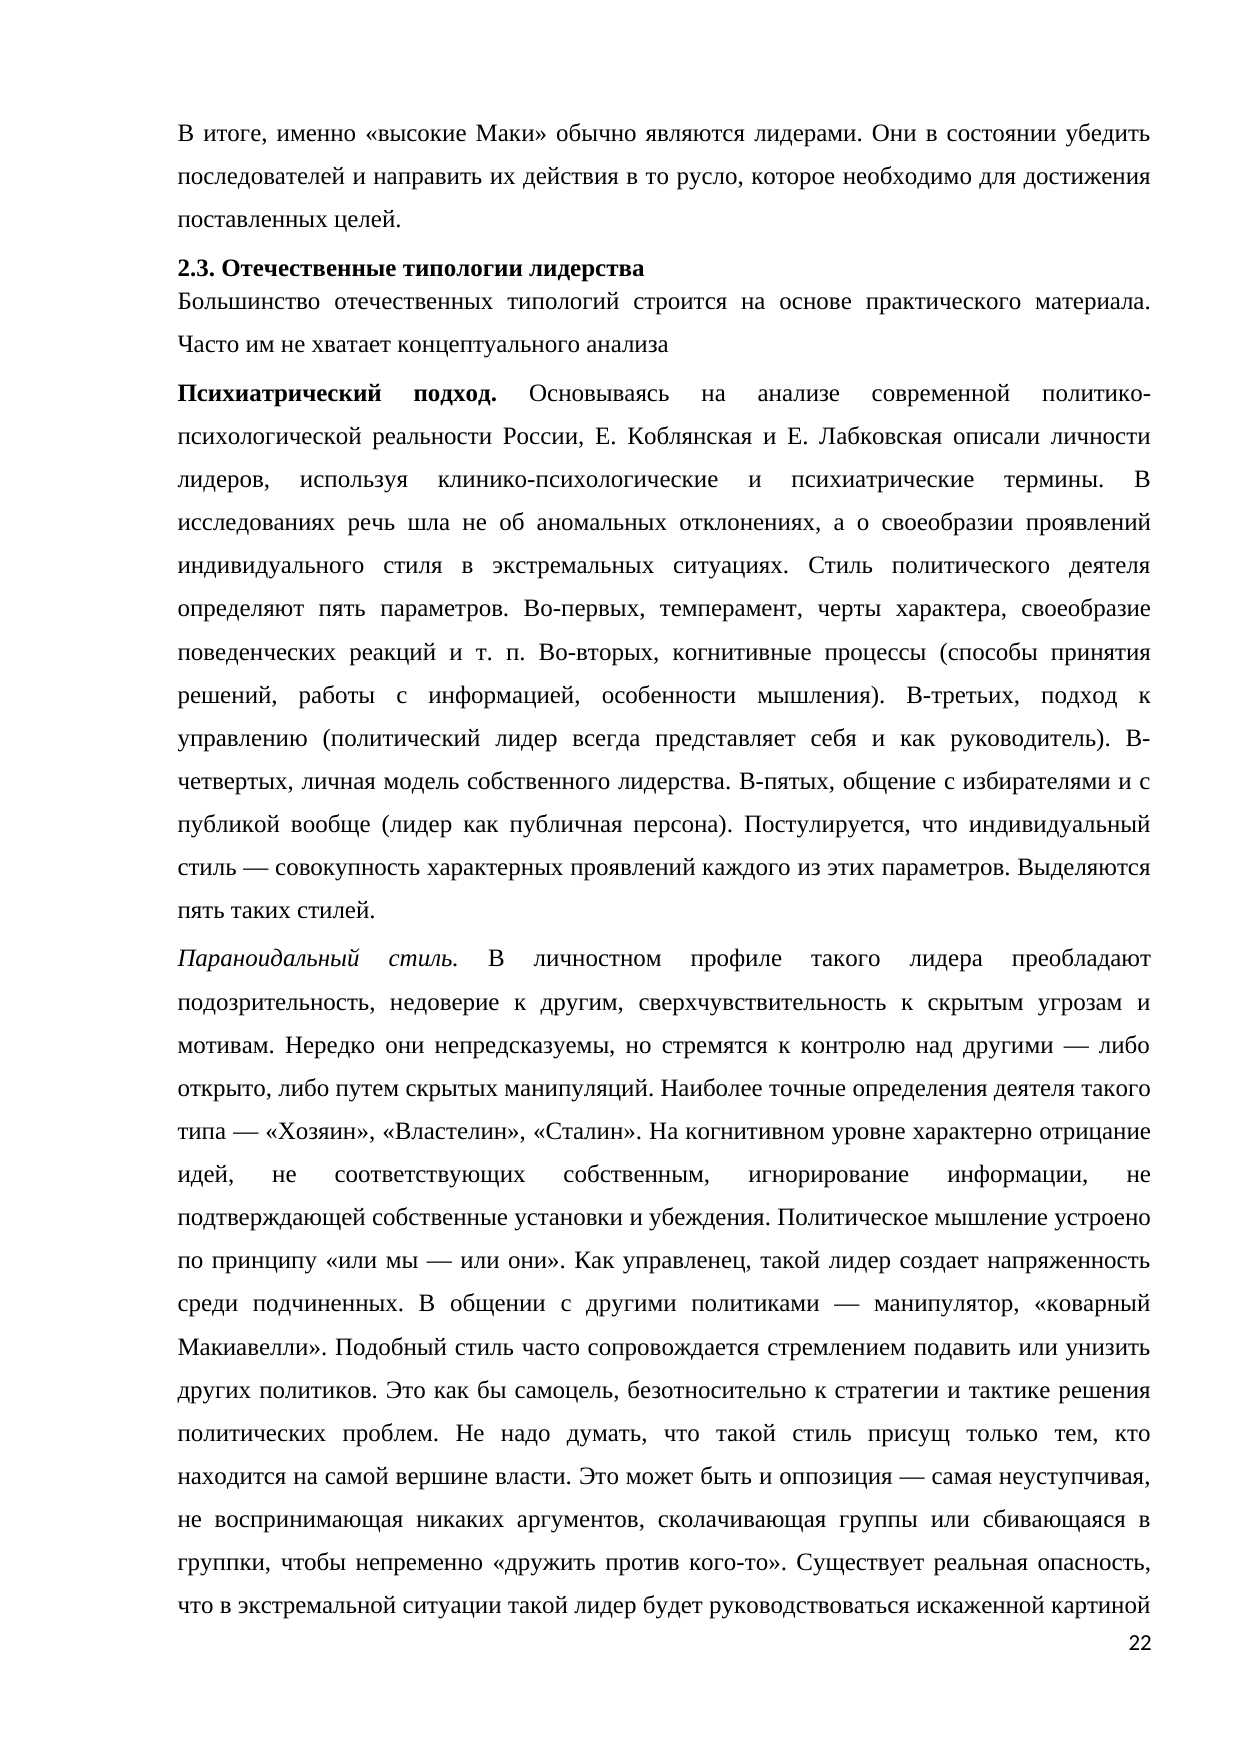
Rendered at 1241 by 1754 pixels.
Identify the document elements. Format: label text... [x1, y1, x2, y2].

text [177, 943, 1152, 1619]
text Большинство отечественных типологий строится на основе практического материала. Часто им не хватает концептуального анализа [177, 286, 1152, 358]
text Психиатрический подход. Основываясь на анализе современной политико-психологической реальности России, Е. Коблянская и Е. Лабковская описали личности лидеров, используя клинико-психологические и психиатрические термины. В исследованиях речь шла не об аномальных отклонениях, а о своеобразии проявлений индивидуального стиля в экстремальных ситуациях. Стиль политического деятеля определяют пять параметров. Во-первых, темперамент, черты характера, своеобразие поведенческих реакций и т. п. Во-вторых, когнитивные процессы (способы принятия решений, работы с информацией, особенности мышления). В-третьих, подход к управлению (политический лидер всегда представляет себя и как руководитель). В-четвертых, личная модель собственного лидерства. В-пятых, общение с избирателями и с публикой вообще (лидер как публичная персона). Постулируется, что индивидуальный стиль — совокупность характерных проявлений каждого из этих параметров. Выделяются пять таких стилей. [177, 378, 1152, 924]
text В итоге, именно «высокие Маки» обычно являются лидерами. Они в состоянии убедить последователей и направить их действия в то русло, которое необходимо для достижения поставленных целей. [177, 118, 1152, 233]
text 2.3. Отечественные типологии лидерства [177, 253, 1152, 281]
